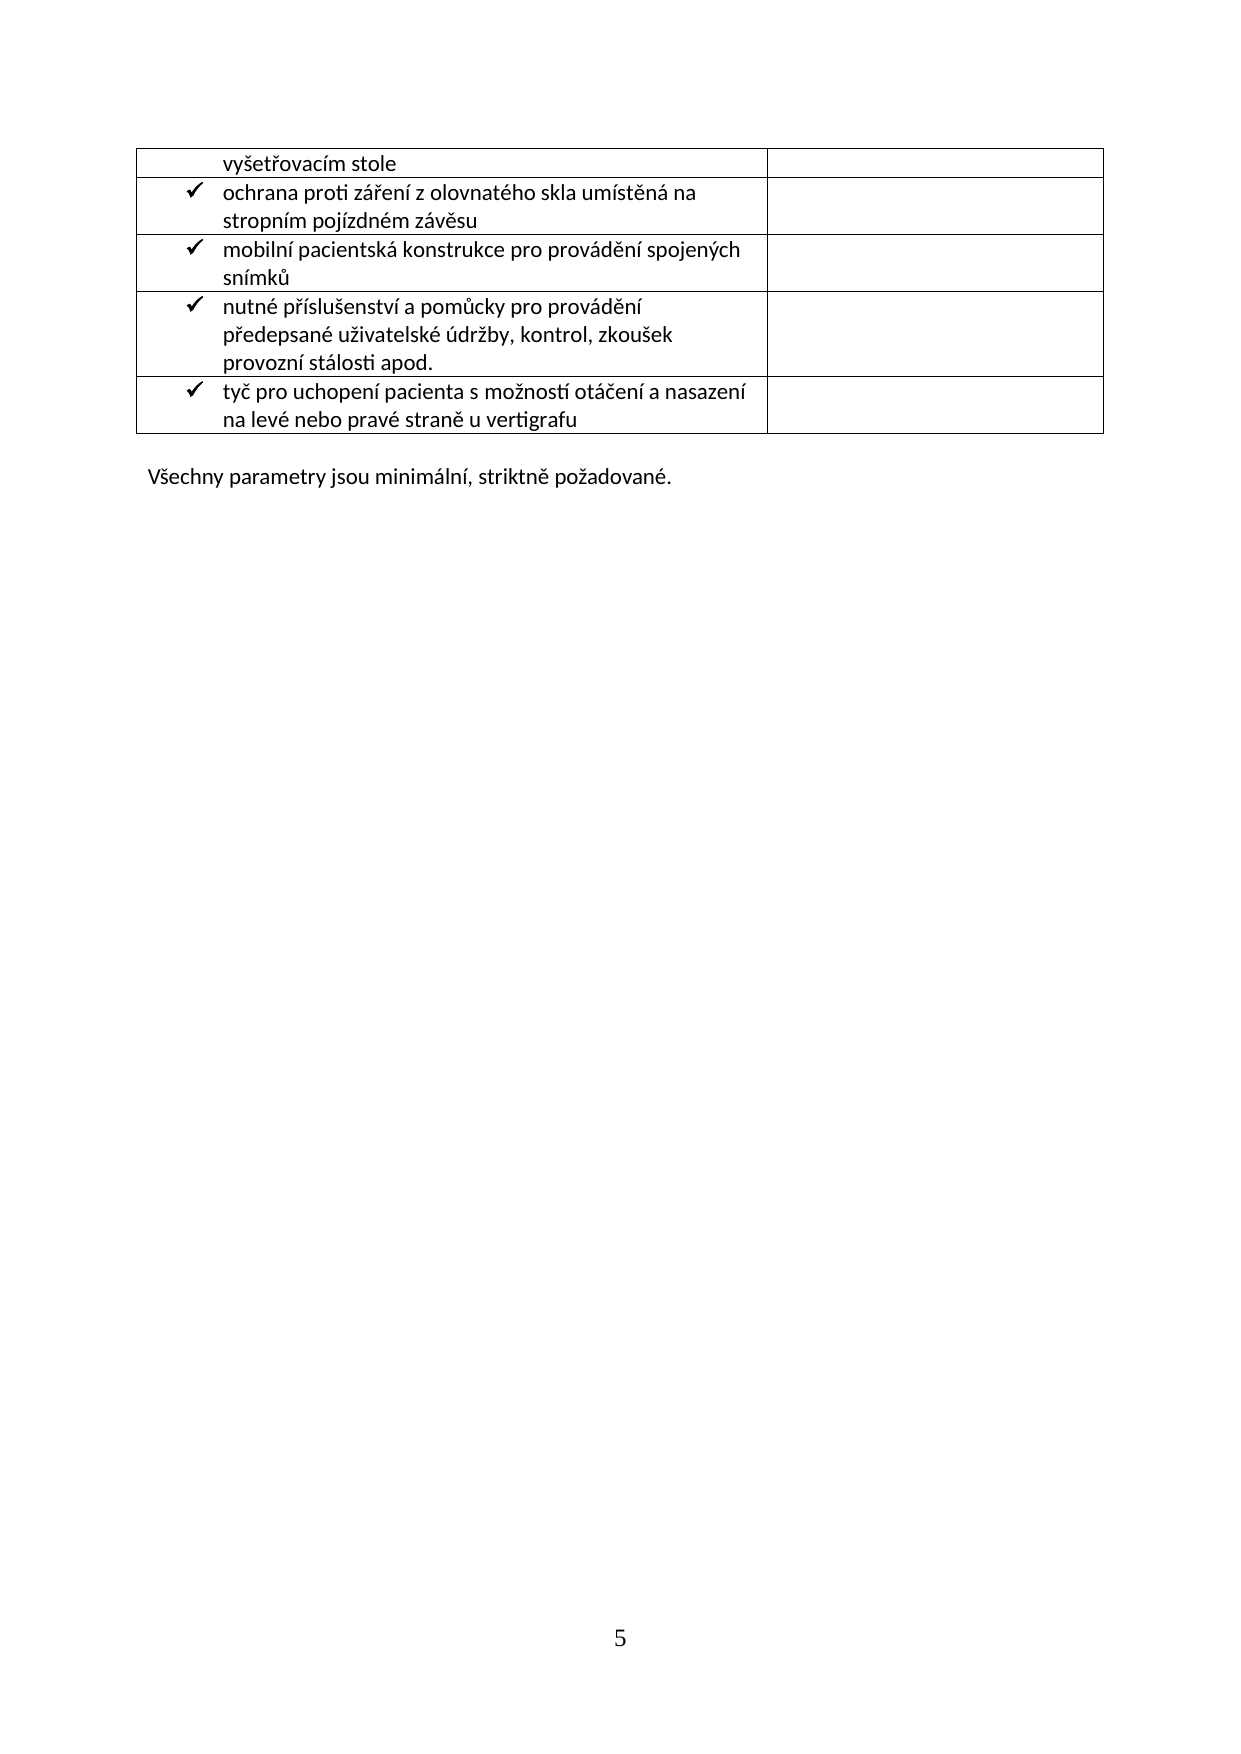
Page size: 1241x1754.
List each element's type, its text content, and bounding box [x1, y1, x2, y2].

table_cell [768, 149, 1103, 177]
table_cell ochrana proti záření z olovnatého skla umístěná na stropním pojízdném závěsu [137, 178, 767, 234]
text Všechny parametry jsou minimální, striktně požadované. [148, 462, 1093, 490]
table_cell [768, 178, 1103, 234]
table_cell [768, 377, 1103, 433]
table_cell [768, 235, 1103, 291]
table_cell mobilní pacientská konstrukce pro provádění spojených snímků [137, 235, 767, 291]
table_cell [768, 292, 1103, 376]
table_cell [137, 149, 767, 177]
table_cell nutné příslušenství a pomůcky pro provádění předepsané uživatelské údržby, kontrol, zkoušek provozní stálosti apod. [137, 292, 767, 376]
table_cell tyč pro uchopení pacienta s možností otáčení a nasazení na levé nebo pravé straně u vertigrafu [137, 377, 767, 433]
